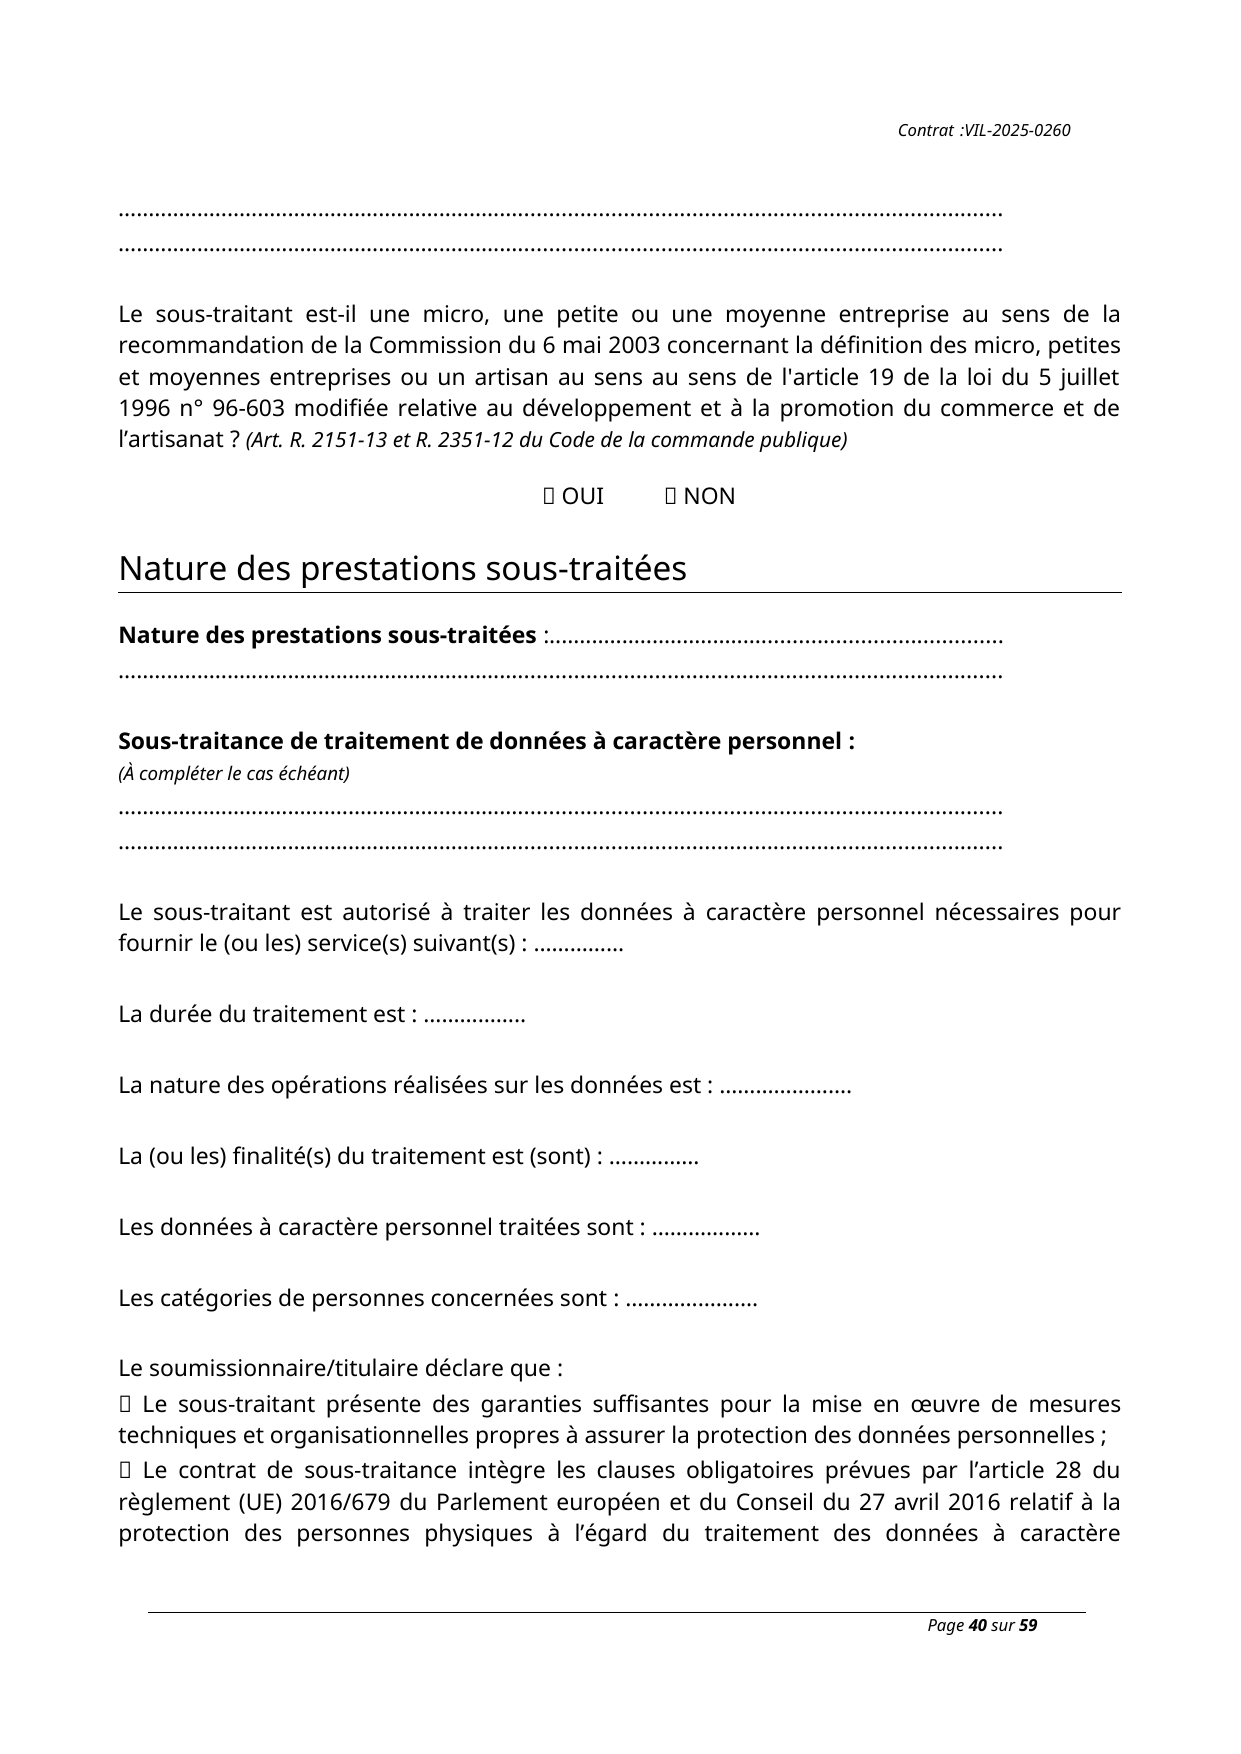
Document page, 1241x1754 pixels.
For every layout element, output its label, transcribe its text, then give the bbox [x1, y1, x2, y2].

text Nature des prestations sous-traitées [118, 544, 1122, 592]
text La (ou les) finalité(s) du traitement est (sont) : …………… [118, 1140, 1122, 1171]
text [118, 1454, 1122, 1548]
text Les données à caractère personnel traitées sont : ……………… [118, 1211, 1122, 1242]
text La durée du traitement est : …………….. [118, 998, 1122, 1029]
text  Le sous-traitant présente des garanties suffisantes pour la mise en œuvre de mesures techniques et organisationnelles propres à assurer la protection des données personnelles ; [118, 1388, 1122, 1450]
text Les catégories de personnes concernées sont : …………………. [118, 1282, 1122, 1313]
text La nature des opérations réalisées sur les données est : …………………. [118, 1069, 1122, 1100]
text Le sous-traitant est autorisé à traiter les données à caractère personnel nécessaires pour fournir le (ou les) service(s) suivant(s) : …………… [118, 896, 1122, 959]
list  OUI  NON [156, 480, 1122, 511]
text Sous-traitance de traitement de données à caractère personnel : [118, 725, 1122, 756]
text Le soumissionnaire/titulaire déclare que : [118, 1352, 1122, 1384]
text (À compléter le cas échéant) [118, 760, 1122, 786]
text Nature des prestations sous-traitées : [118, 618, 1122, 650]
text Le sous-traitant est-il une micro, une petite ou une moyenne entreprise au sens de la recommandation de la Commission du 6 mai 2003 concernant la définition des micro, petites et moyennes entreprises ou un artisan au sens au sens de l'article 19 de la loi du 5 juillet 1996 n° 96-603 modifiée relative au développement et à la promotion du commerce et de l’artisanat ? (Art. R. 2151-13 et R. 2351-12 du Code de la commande publique) [118, 298, 1122, 454]
